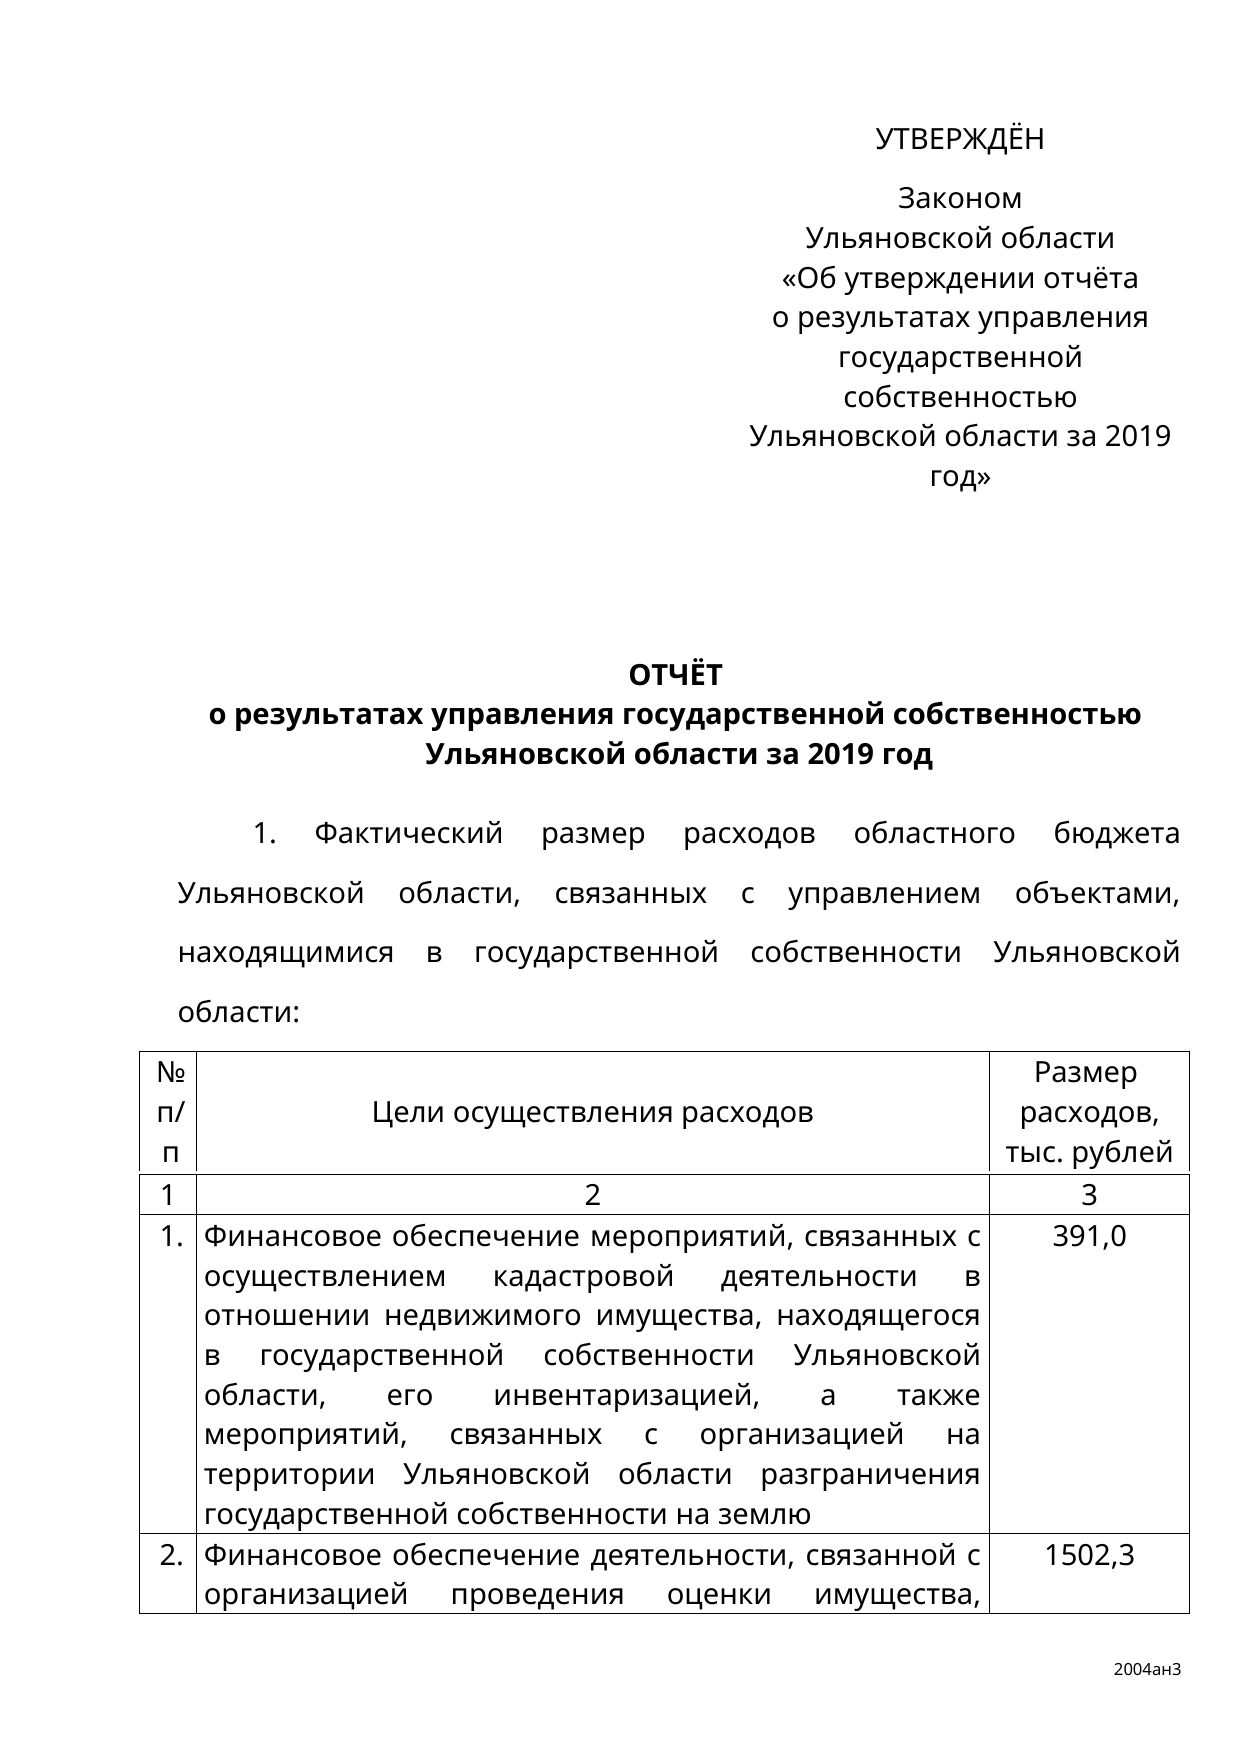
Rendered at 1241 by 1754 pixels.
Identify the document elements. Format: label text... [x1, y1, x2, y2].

text Ульяновской области [740, 217, 1181, 257]
text государственной собственностью [740, 336, 1181, 416]
table_cell [140, 1534, 196, 1613]
table_cell [140, 1215, 196, 1533]
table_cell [197, 1534, 989, 1613]
table_header Цели осуществления расходов [197, 1052, 989, 1171]
text 1. Фактический размер расходов областного бюджета Ульяновской области, связанных с управлением объектами, находящимися в государственной собственности Ульяновской области: [177, 813, 1181, 1031]
table_cell 1502,3 [990, 1534, 1189, 1613]
title ОТЧЁТ о результатах управления государственной собственностью Ульяновской области за 2019 год [177, 654, 1181, 773]
text о результатах управления [740, 297, 1181, 336]
text «Об утверждении отчёта [740, 257, 1181, 297]
table_cell Финансовое обеспечение мероприятий, связанных с осуществлением кадастровой деятельности в отношении недвижимого имущества, находящегося в государственной собственности Ульяновской области, его инвентаризацией, а также мероприятий, связанных с организацией на территории Ульяновской области разграничения государственной собственности на землю [197, 1215, 989, 1533]
text Ульяновской области за 2019 год» [740, 416, 1181, 495]
table_header № п/п [140, 1052, 196, 1171]
table_header Размер расходов, тыс. рублей [990, 1052, 1189, 1171]
table_cell 391,0 [990, 1215, 1189, 1533]
table_header 2 [197, 1175, 989, 1214]
table_header 3 [990, 1175, 1189, 1214]
text УТВЕРЖДЁН [740, 118, 1181, 158]
text Законом [740, 178, 1181, 217]
table_header 1 [140, 1175, 196, 1214]
